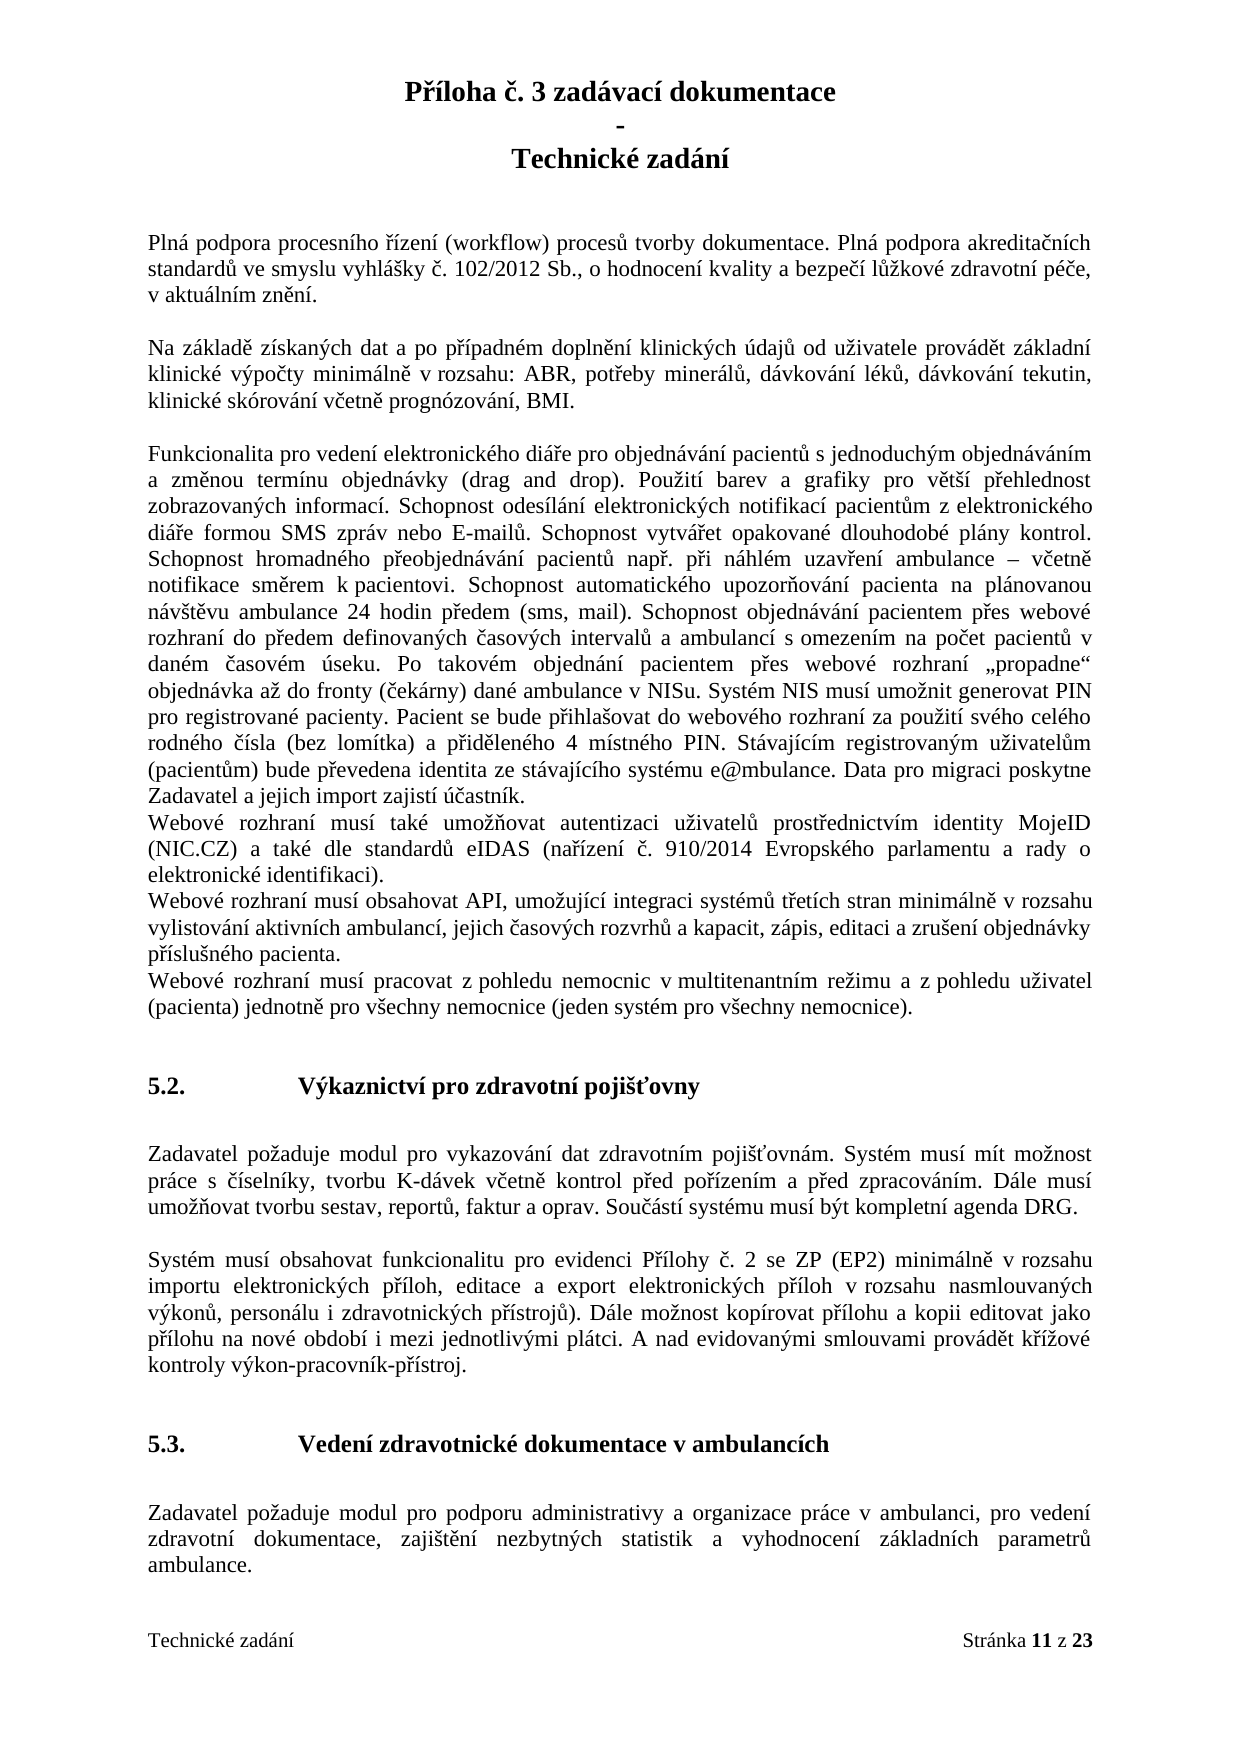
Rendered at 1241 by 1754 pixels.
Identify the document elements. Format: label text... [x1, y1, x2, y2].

text Webové rozhraní musí obsahovat API, umožující integraci systémů třetích stran minimálně v rozsahu vylistování aktivních ambulancí, jejich časových rozvrhů a kapacit, zápis, editaci a zrušení objednávky příslušného pacienta. [148, 888, 1093, 967]
text Zadavatel požaduje modul pro podporu administrativy a organizace práce v ambulanci, pro vedení zdravotní dokumentace, zajištění nezbytných statistik a vyhodnocení základních parametrů ambulance. [148, 1499, 1093, 1578]
text Webové rozhraní musí také umožňovat autentizaci uživatelů prostřednictvím identity MojeID (NIC.CZ) a také dle standardů eIDAS (nařízení č. 910/2014 Evropského parlamentu a rady o elektronické identifikaci). [148, 808, 1093, 888]
text Výkaznictví pro zdravotní pojišťovny [148, 1071, 1093, 1099]
text Vedení zdravotnické dokumentace v ambulancích [148, 1429, 1093, 1458]
text Webové rozhraní musí pracovat z pohledu nemocnic v multitenantním režimu a z pohledu uživatel (pacienta) jednotně pro všechny nemocnice (jeden systém pro všechny nemocnice). [148, 967, 1093, 1019]
text Zadavatel požaduje modul pro vykazování dat zdravotním pojišťovnám. Systém musí mít možnost práce s číselníky, tvorbu K-dávek včetně kontrol před pořízením a před zpracováním. Dále musí umožňovat tvorbu sestav, reportů, faktur a oprav. Součástí systému musí být kompletní agenda DRG. [148, 1140, 1093, 1219]
text Systém musí obsahovat funkcionalitu pro evidenci Přílohy č. 2 se ZP (EP2) minimálně v rozsahu importu elektronických příloh, editace a export elektronických příloh v rozsahu nasmlouvaných výkonů, personálu i zdravotnických přístrojů). Dále možnost kopírovat přílohu a kopii editovat jako přílohu na nové období i mezi jednotlivými plátci. A nad evidovanými smlouvami provádět křížové kontroly výkon-pracovník-přístroj. [148, 1246, 1093, 1378]
text Plná podpora procesního řízení (workflow) procesů tvorby dokumentace. Plná podpora akreditačních standardů ve smyslu vyhlášky č. 102/2012 Sb., o hodnocení kvality a bezpečí lůžkové zdravotní péče, v aktuálním znění. [148, 229, 1093, 308]
text Funkcionalita pro vedení elektronického diáře pro objednávání pacientů s jednoduchým objednáváním a změnou termínu objednávky (drag and drop). Použití barev a grafiky pro větší přehlednost zobrazovaných informací. Schopnost odesílání elektronických notifikací pacientům z elektronického diáře formou SMS zpráv nebo E-mailů. Schopnost vytvářet opakované dlouhodobé plány kontrol. Schopnost hromadného přeobjednávání pacientů např. při náhlém uzavření ambulance – včetně notifikace směrem k pacientovi. Schopnost automatického upozorňování pacienta na plánovanou návštěvu ambulance 24 hodin předem (sms, mail). Schopnost objednávání pacientem přes webové rozhraní do předem definovaných časových intervalů a ambulancí s omezením na počet pacientů v daném časovém úseku. Po takovém objednání pacientem přes webové rozhraní „propadne“ objednávka až do fronty (čekárny) dané ambulance v NISu. Systém NIS musí umožnit generovat PIN pro registrované pacienty. Pacient se bude přihlašovat do webového rozhraní za použití svého celého rodného čísla (bez lomítka) a přiděleného 4 místného PIN. Stávajícím registrovaným uživatelům (pacientům) bude převedena identita ze stávajícího systému e@mbulance. Data pro migraci poskytne Zadavatel a jejich import zajistí účastník. [148, 439, 1093, 808]
text Na základě získaných dat a po případném doplnění klinických údajů od uživatele provádět základní klinické výpočty minimálně v rozsahu: ABR, potřeby minerálů, dávkování léků, dávkování tekutin, klinické skórování včetně prognózování, BMI. [148, 334, 1093, 413]
